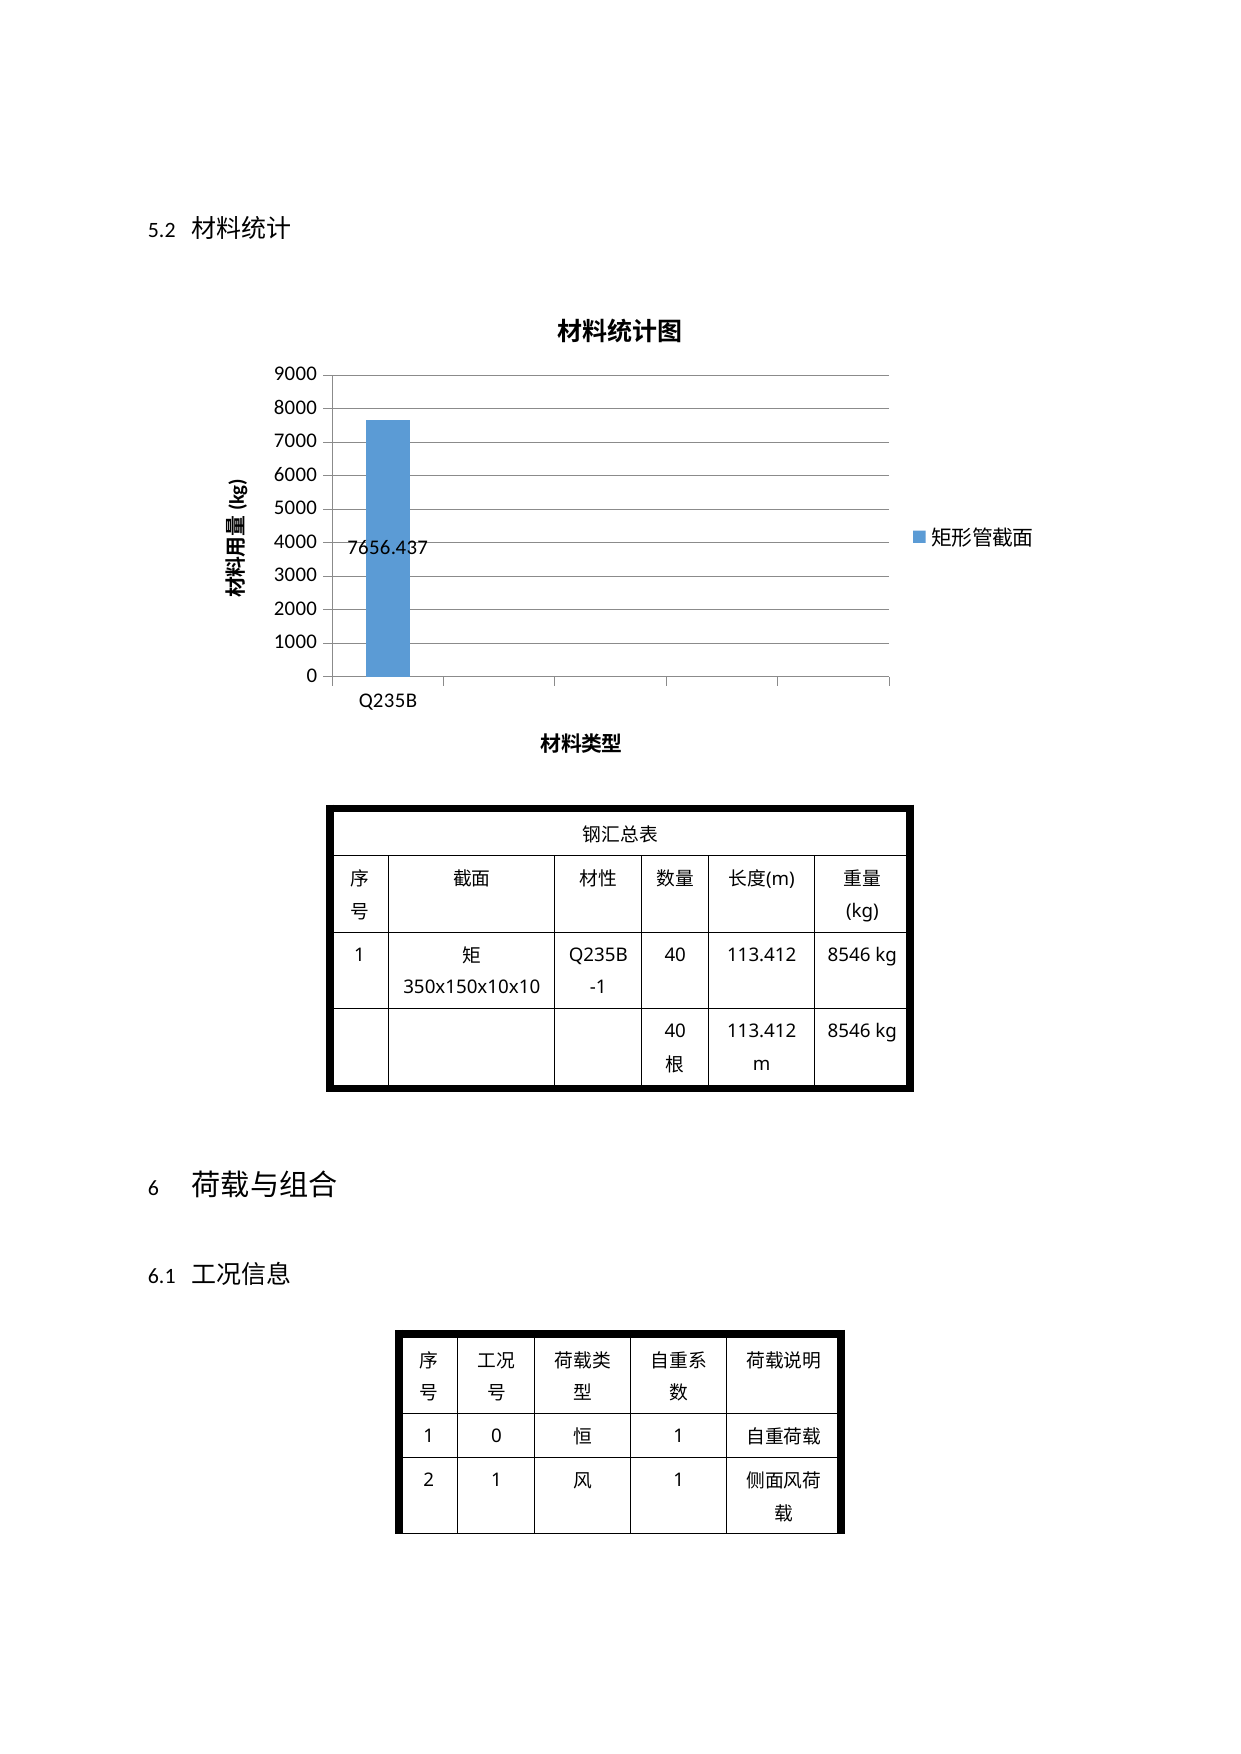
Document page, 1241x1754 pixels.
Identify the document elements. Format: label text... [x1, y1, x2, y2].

table_cell 截面 [389, 856, 554, 932]
table_cell [389, 1009, 554, 1084]
table_cell 8546 kg [815, 933, 906, 1008]
table_cell 40 [642, 933, 708, 1008]
table_header 工况号 [458, 1338, 534, 1413]
table_cell 113.412 m [709, 1009, 814, 1084]
table_cell 序号 [334, 856, 388, 932]
table_cell 风 [535, 1458, 630, 1533]
table_cell 2 [403, 1458, 457, 1533]
table_header 钢汇总表 [334, 812, 906, 855]
table_cell 0 [458, 1414, 534, 1457]
table_cell 重量(kg) [815, 856, 906, 932]
table_cell 长度(m) [709, 856, 814, 932]
list 工况信息 [148, 1240, 1055, 1305]
table_cell 恒 [535, 1414, 630, 1457]
table_cell 40 根 [642, 1009, 708, 1084]
table_cell 自重荷载 [727, 1414, 837, 1457]
table_header 自重系数 [631, 1338, 726, 1413]
table_cell 1 [631, 1414, 726, 1457]
table_cell 侧面风荷载 [727, 1458, 837, 1533]
table_cell Q235B-1 [555, 933, 641, 1008]
table_cell 1 [631, 1458, 726, 1533]
table_cell 矩350x150x10x10 [389, 933, 554, 1008]
table_header 荷载类型 [535, 1338, 630, 1413]
table_cell 1 [334, 933, 388, 1008]
table_cell 数量 [642, 856, 708, 932]
table_cell [555, 1009, 641, 1084]
table_cell 113.412 [709, 933, 814, 1008]
table_cell 材性 [555, 856, 641, 932]
table_header 荷载说明 [727, 1338, 837, 1413]
table_cell 8546 kg [815, 1009, 906, 1084]
table_cell 1 [458, 1458, 534, 1533]
table_header 序号 [403, 1338, 457, 1413]
list 材料统计 [148, 194, 1055, 259]
table_cell 1 [403, 1414, 457, 1457]
list 荷载与组合 [148, 1150, 1055, 1215]
table_cell [334, 1009, 388, 1084]
